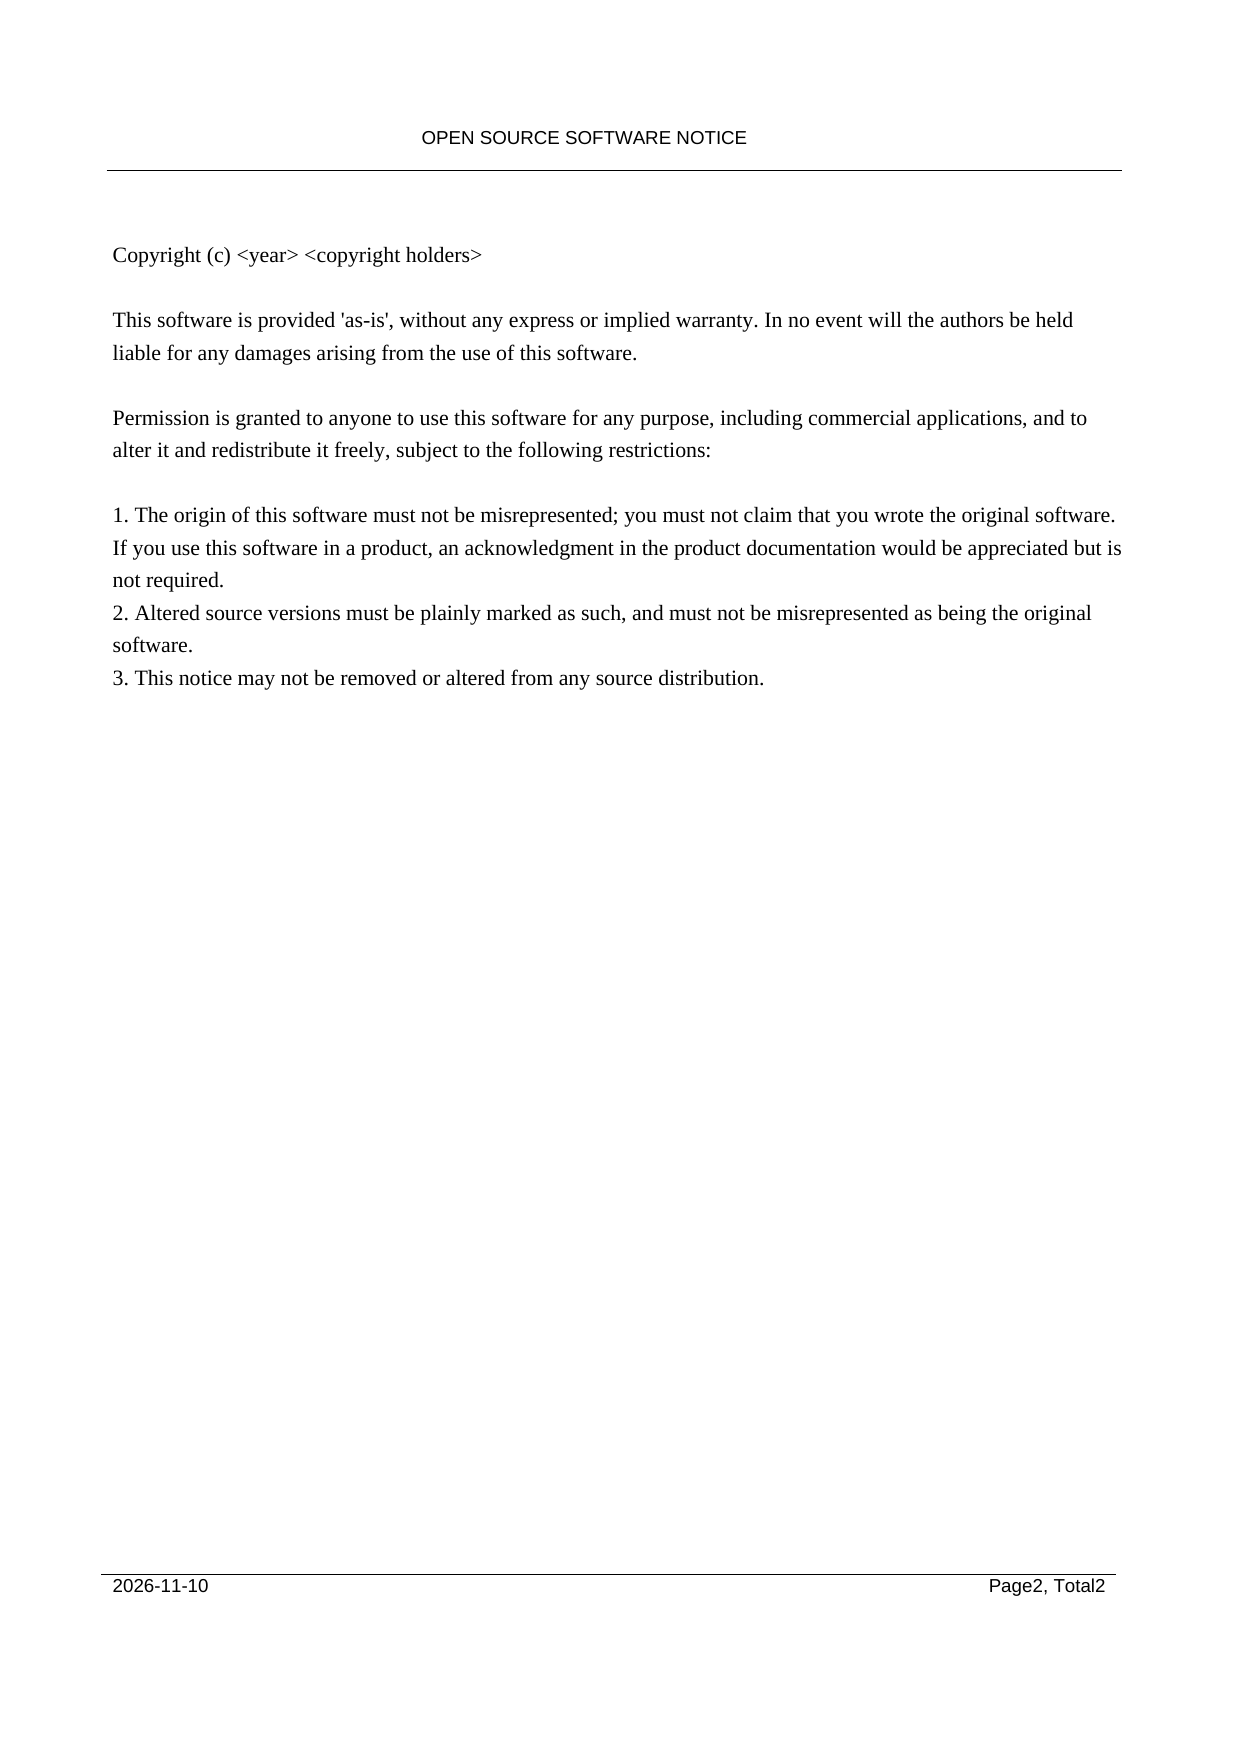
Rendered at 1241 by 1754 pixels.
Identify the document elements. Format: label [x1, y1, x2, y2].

text [112, 206, 1128, 694]
